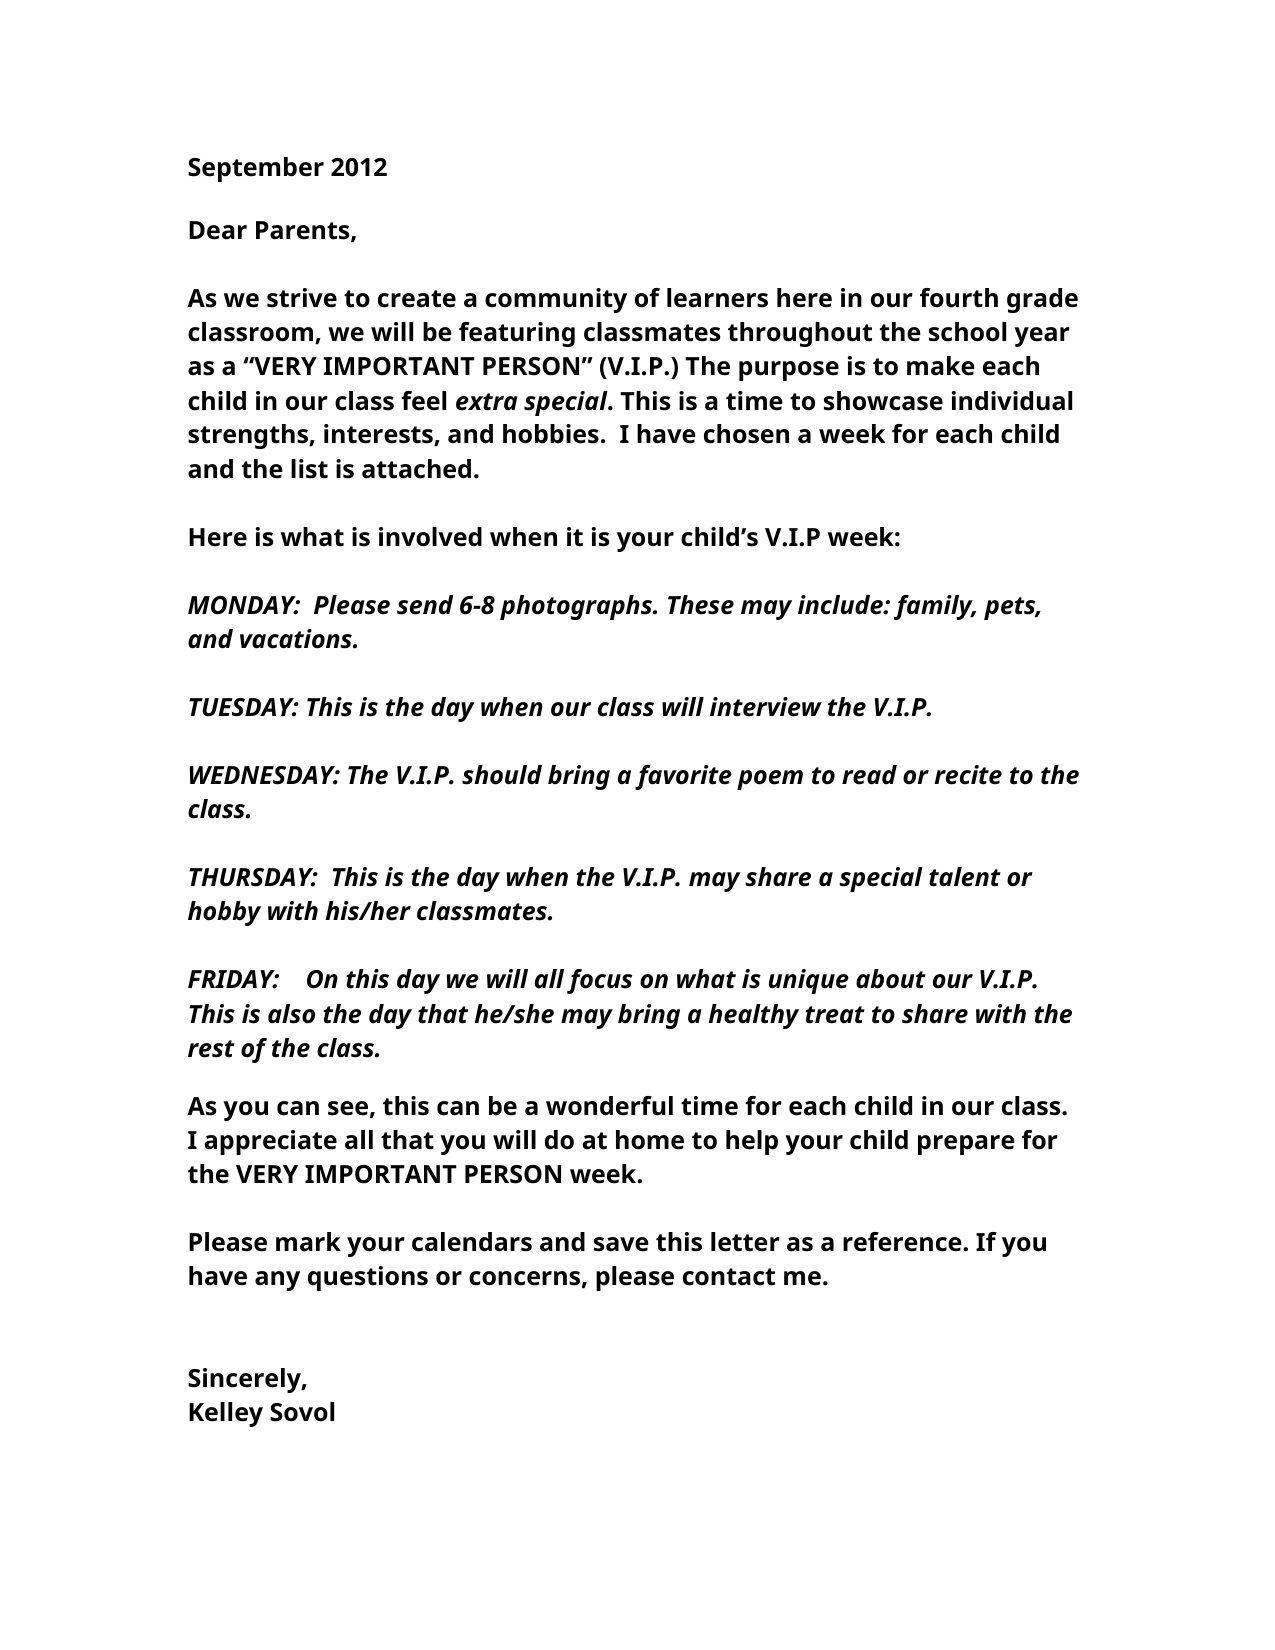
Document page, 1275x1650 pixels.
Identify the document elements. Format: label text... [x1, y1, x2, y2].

text As we strive to create a community of learners here in our fourth grade classroom, we will be featuring classmates throughout the school year as a “VERY IMPORTANT PERSON” (V.I.P.) The purpose is to make each child in our class feel extra special. This is a time to showcase individual strengths, interests, and hobbies. I have chosen a week for each child and the list is attached. [187, 281, 1087, 485]
text Kelley Sovol [187, 1395, 1087, 1429]
text MONDAY: Please send 6-8 photographs. These may include: family, pets, and vacations. [187, 587, 1087, 656]
text Here is what is involved when it is your child’s V.I.P week: [187, 519, 1087, 553]
text TUESDAY: This is the day when our class will interview the V.I.P. [187, 690, 1087, 724]
text Sincerely, [187, 1361, 1087, 1395]
text WEDNESDAY: The V.I.P. should bring a favorite poem to read or recite to the class. [187, 758, 1087, 826]
text FRIDAY: On this day we will all focus on what is unique about our V.I.P. This is also the day that he/she may bring a healthy treat to share with the rest of the class. [187, 962, 1087, 1064]
text As you can see, this can be a wonderful time for each child in our class. I appreciate all that you will do at home to help your child prepare for the VERY IMPORTANT PERSON week. [187, 1088, 1087, 1191]
text Dear Parents, [187, 213, 1087, 247]
text THURSDAY: This is the day when the V.I.P. may share a special talent or hobby with his/her classmates. [187, 860, 1087, 928]
subtitle September 2012 [187, 150, 1087, 184]
text Please mark your calendars and save this letter as a reference. If you have any questions or concerns, please contact me. [187, 1225, 1087, 1293]
